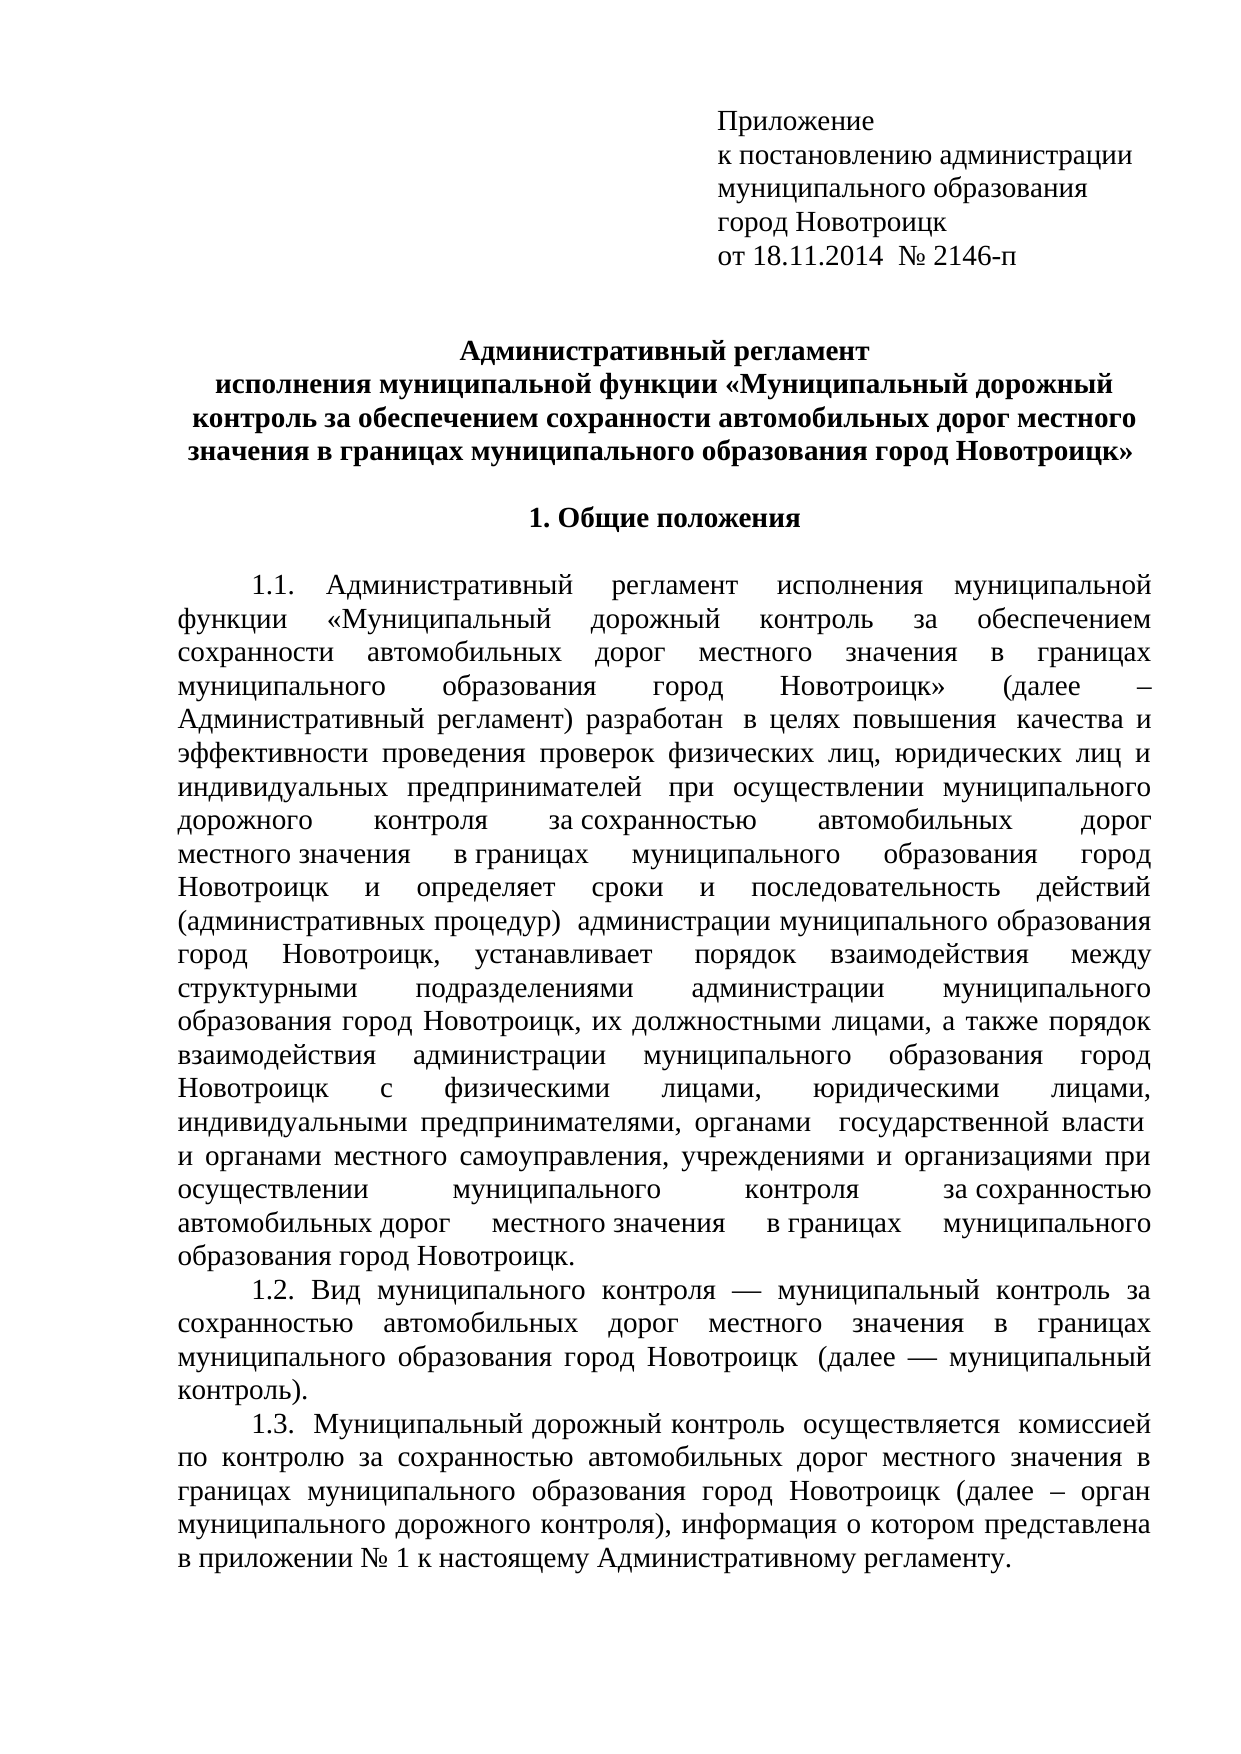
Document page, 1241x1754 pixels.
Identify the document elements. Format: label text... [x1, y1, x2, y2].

text муниципального образования [177, 171, 1152, 204]
text от 18.11.2014 № 2146-п [177, 238, 1152, 271]
text 1.3. Муниципальный дорожный контроль осуществляется комиссией по контролю за сохранностью автомобильных дорог местного значения в границах муниципального образования город Новотроицк (далее – орган муниципального дорожного контроля), информация о котором представлена в приложении № 1 к настоящему Административному регламенту. [177, 1406, 1152, 1574]
text Административный регламент исполнения муниципальной функции «Муниципальный дорожный контроль за обеспечением сохранности автомобильных дорог местного значения в границах муниципального образования город Новотроицк» [177, 333, 1152, 467]
text Приложение [177, 103, 1152, 137]
text 1.1. Административный регламент исполнения муниципальной функции «Муниципальный дорожный контроль за обеспечением сохранности автомобильных дорог местного значения в границах муниципального образования город Новотроицк» (далее – Административный регламент) разработан в целях повышения качества и эффективности проведения проверок физических лиц, юридических лиц и индивидуальных предпринимателей при осуществлении муниципального дорожного контроля за сохранностью автомобильных дорог местного значения в границах муниципального образования город Новотроицк и определяет сроки и последовательность действий (административных процедур) администрации муниципального образования город Новотроицк, устанавливает порядок взаимодействия между структурными подразделениями администрации муниципального образования город Новотроицк, их должностными лицами, а также порядок взаимодействия администрации муниципального образования город Новотроицк с физическими лицами, юридическими лицами, индивидуальными предпринимателями, органами государственной власти и органами местного самоуправления, учреждениями и организациями при осуществлении муниципального контроля за сохранностью автомобильных дорог местного значения в границах муниципального образования город Новотроицк. [177, 567, 1152, 1272]
text к постановлению администрации [177, 137, 1152, 171]
text город Новотроицк [177, 204, 1152, 238]
text 1. Общие положения [177, 500, 1152, 534]
text 1.2. Вид муниципального контроля — муниципальный контроль за сохранностью автомобильных дорог местного значения в границах муниципального образования город Новотроицк (далее — муниципальный контроль). [177, 1272, 1152, 1406]
